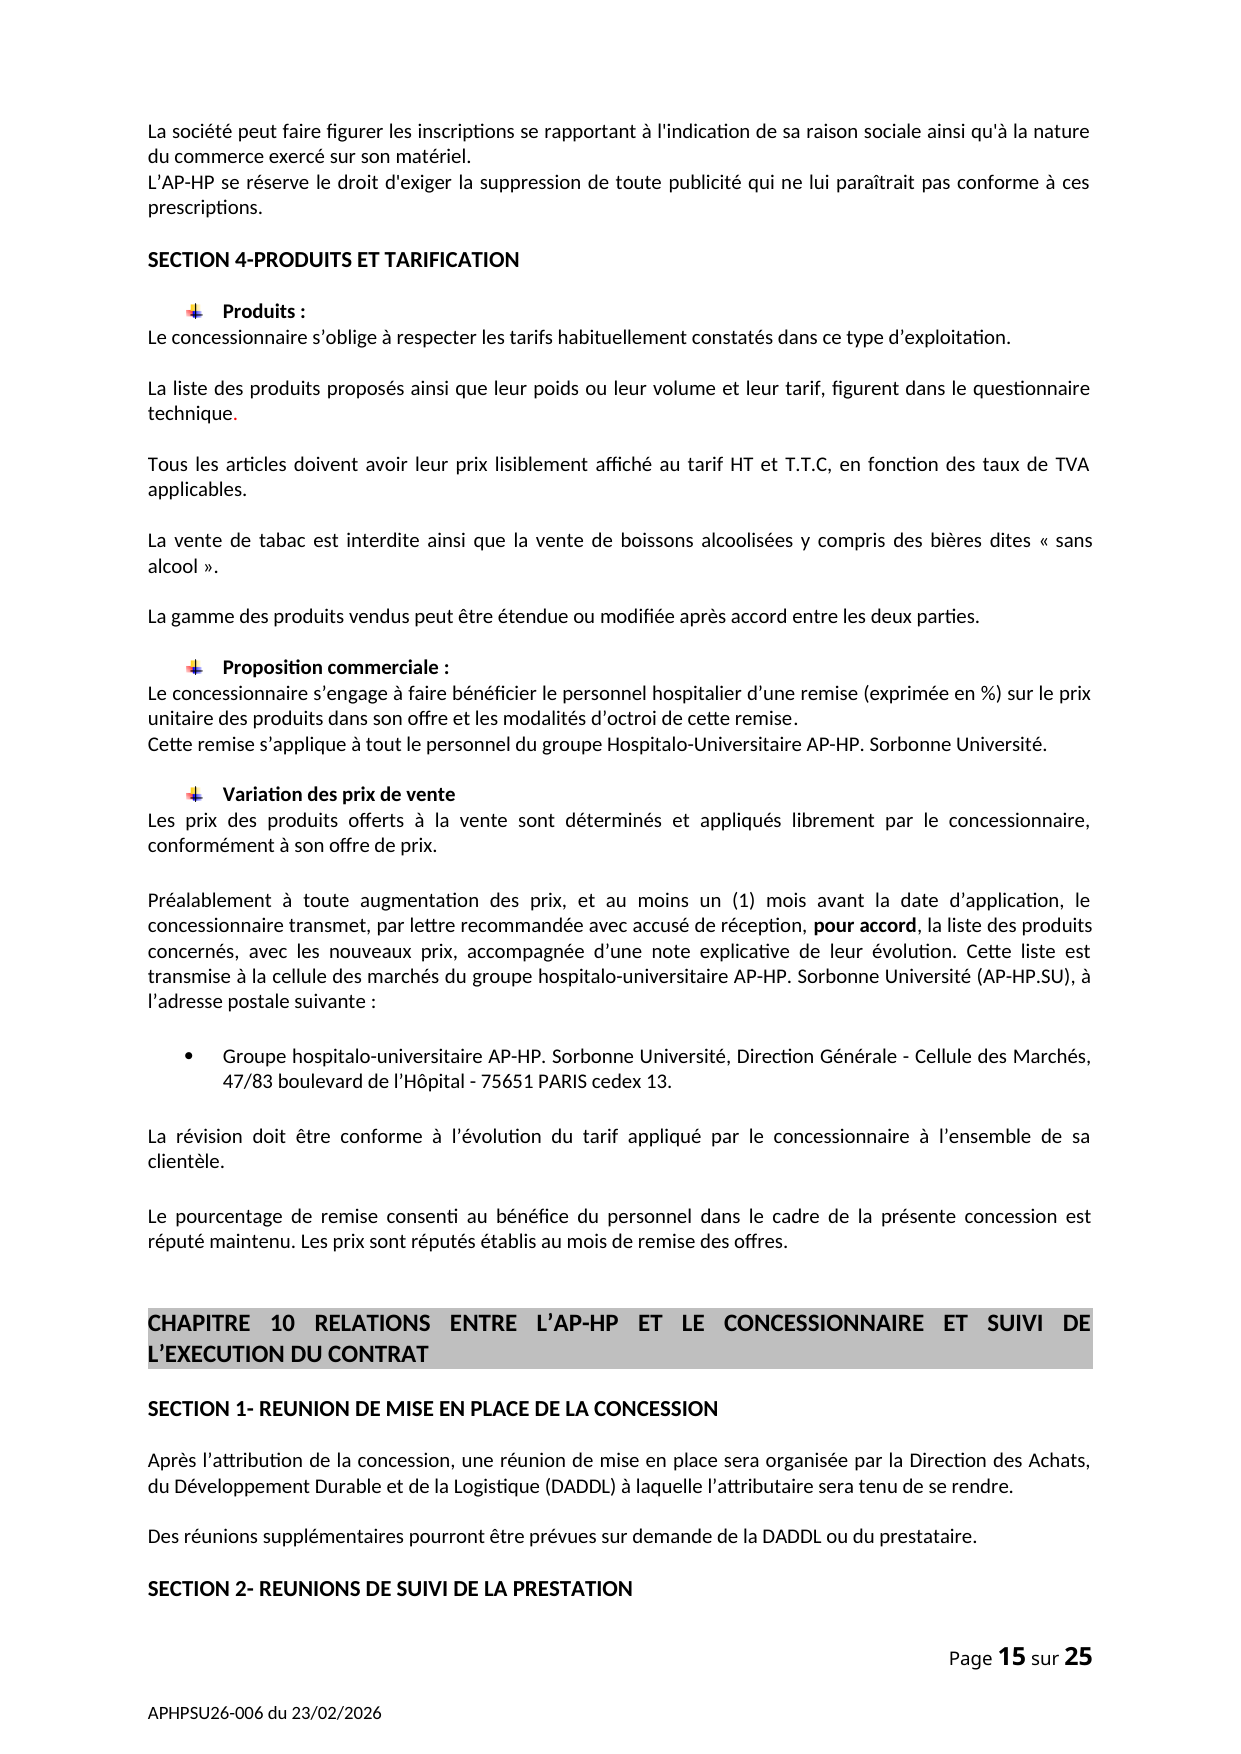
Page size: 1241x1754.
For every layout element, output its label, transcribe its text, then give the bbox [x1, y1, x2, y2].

text La gamme des produits vendus peut être étendue ou modifiée après accord entre les deux parties. [148, 604, 1093, 629]
text Le concessionnaire s’oblige à respecter les tarifs habituellement constatés dans ce type d’exploitation. [148, 324, 1093, 349]
text Les prix des produits offerts à la vente sont déterminés et appliqués librement par le concessionnaire, conformément à son offre de prix. [148, 807, 1093, 858]
text L’AP-HP se réserve le droit d'exiger la suppression de toute publicité qui ne lui paraîtrait pas conforme à ces prescriptions. [148, 169, 1093, 220]
list Produits : [185, 299, 1093, 324]
subtitle CHAPITRE 10 RELATIONS ENTRE L’AP-HP ET LE CONCESSIONNAIRE ET SUIVI DE L’EXECUTION DU CONTRAT [148, 1308, 1093, 1369]
picture [186, 658, 203, 675]
text Le pourcentage de remise consenti au bénéfice du personnel dans le cadre de la présente concession est réputé maintenu. Les prix sont réputés établis au mois de remise des offres. [148, 1203, 1093, 1254]
text Le concessionnaire s’engage à faire bénéficier le personnel hospitalier d’une remise (exprimée en %) sur le prix unitaire des produits dans son offre et les modalités d’octroi de cette remise. [148, 680, 1093, 731]
picture [186, 302, 203, 319]
text Cette remise s’applique à tout le personnel du groupe Hospitalo-Universitaire AP-HP. Sorbonne Université. [148, 731, 1093, 756]
subtitle SECTION 2- REUNIONS DE SUIVI DE LA PRESTATION [148, 1574, 1093, 1603]
text Tous les articles doivent avoir leur prix lisiblement affiché au tarif HT et T.T.C, en fonction des taux de TVA applicables. [148, 451, 1093, 502]
text Des réunions supplémentaires pourront être prévues sur demande de la DADDL ou du prestataire. [148, 1524, 1093, 1549]
text La révision doit être conforme à l’évolution du tarif appliqué par le concessionnaire à l’ensemble de sa clientèle. [148, 1123, 1093, 1174]
text La vente de tabac est interdite ainsi que la vente de boissons alcoolisées y compris des bières dites « sans alcool ». [148, 527, 1093, 578]
picture [186, 785, 203, 802]
text Après l’attribution de la concession, une réunion de mise en place sera organisée par la Direction des Achats, du Développement Durable et de la Logistique (DADDL) à laquelle l’attributaire sera tenu de se rendre. [148, 1447, 1093, 1498]
list Proposition commerciale : [185, 654, 1093, 680]
list Variation des prix de vente [185, 782, 1093, 807]
subtitle SECTION 1- REUNION DE MISE EN PLACE DE LA CONCESSION [148, 1394, 1093, 1422]
text Préalablement à toute augmentation des prix, et au moins un (1) mois avant la date d’application, le concessionnaire transmet, par lettre recommandée avec accusé de réception, pour accord, la liste des produits concernés, avec les nouveaux prix, accompagnée d’une note explicative de leur évolution. Cette liste est transmise à la cellule des marchés du groupe hospitalo-universitaire AP-HP. Sorbonne Université (AP-HP.SU), à l’adresse postale suivante : [148, 887, 1093, 1014]
list Groupe hospitalo-universitaire AP-HP. Sorbonne Université, Direction Générale - Cellule des Marchés, 47/83 boulevard de l’Hôpital - 75651 PARIS cedex 13. [185, 1043, 1093, 1094]
subtitle SECTION 4-PRODUITS ET TARIFICATION [148, 245, 1093, 273]
text La société peut faire figurer les inscriptions se rapportant à l'indication de sa raison sociale ainsi qu'à la nature du commerce exercé sur son matériel. [148, 118, 1093, 169]
text La liste des produits proposés ainsi que leur poids ou leur volume et leur tarif, figurent dans le questionnaire technique. [148, 375, 1093, 426]
